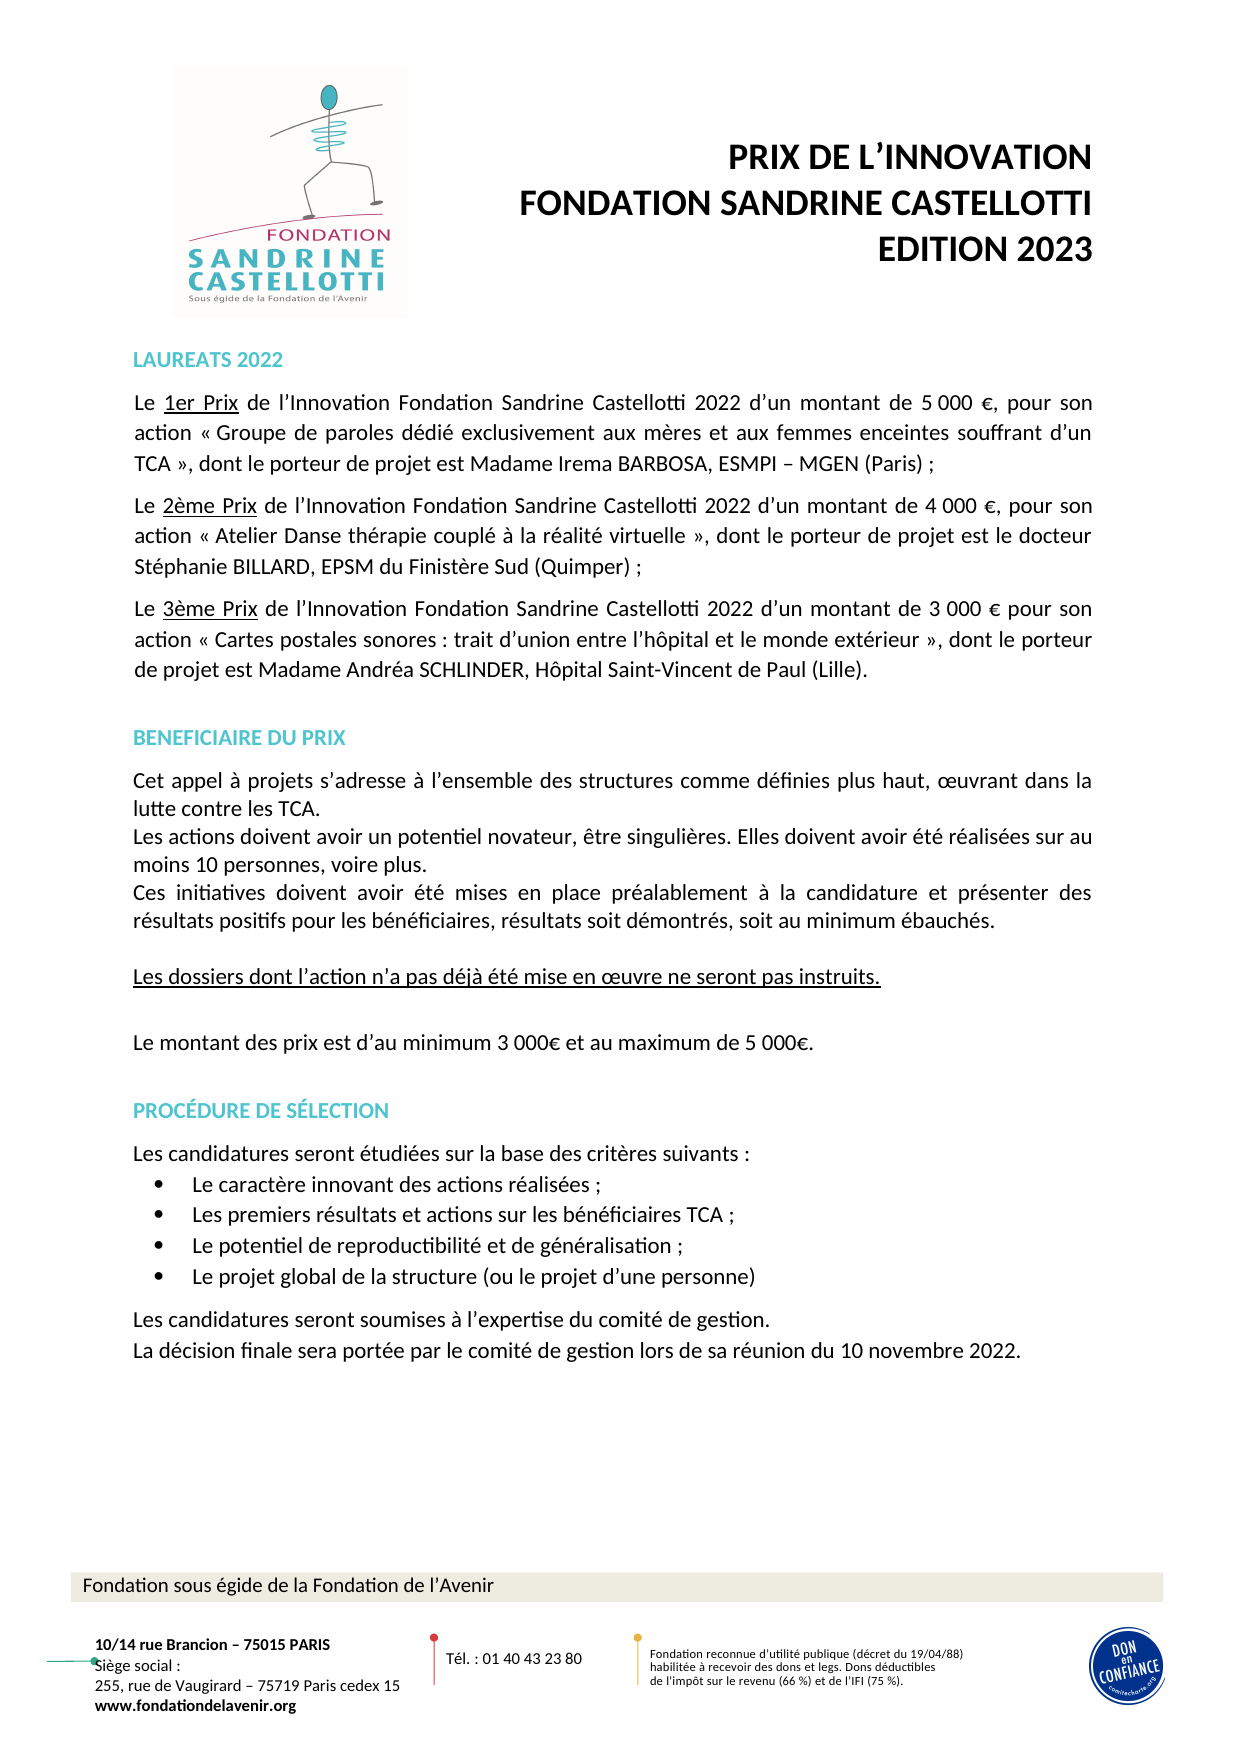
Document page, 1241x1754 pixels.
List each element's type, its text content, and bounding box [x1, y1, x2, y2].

text Les dossiers dont l’action n’a pas déjà été mise en œuvre ne seront pas instruits. [133, 962, 1093, 990]
text Le 1er Prix de l’Innovation Fondation Sandrine Castellotti 2022 d’un montant de 5 000 €, pour son action « Groupe de paroles dédié exclusivement aux mères et aux femmes enceintes souffrant d’un TCA », dont le porteur de projet est Madame Irema BARBOSA, ESMPI – MGEN (Paris) ; [134, 388, 1093, 477]
text Ces initiatives doivent avoir été mises en place préalablement à la candidature et présenter des résultats positifs pour les bénéficiaires, résultats soit démontrés, soit au minimum ébauchés. [133, 878, 1093, 934]
list Les premiers résultats et actions sur les bénéficiaires TCA ; [154, 1201, 1093, 1228]
subtitle BENEFICIAIRE DU PRIX [133, 723, 1093, 751]
text Le 3ème Prix de l’Innovation Fondation Sandrine Castellotti 2022 d’un montant de 3 000 € pour son action « Cartes postales sonores : trait d’union entre l’hôpital et le monde extérieur », dont le porteur de projet est Madame Andréa SCHLINDER, Hôpital Saint-Vincent de Paul (Lille). [134, 594, 1093, 683]
text Le 2ème Prix de l’Innovation Fondation Sandrine Castellotti 2022 d’un montant de 4 000 €, pour son action « Atelier Danse thérapie couplé à la réalité virtuelle », dont le porteur de projet est le docteur Stéphanie BILLARD, EPSM du Finistère Sud (Quimper) ; [134, 491, 1093, 580]
text Les candidatures seront étudiées sur la base des critères suivants : [133, 1139, 1093, 1167]
list Le projet global de la structure (ou le projet d’une personne) [154, 1262, 1093, 1290]
picture [171, 65, 408, 318]
text Les candidatures seront soumises à l’expertise du comité de gestion. [133, 1305, 1093, 1333]
list Le caractère innovant des actions réalisées ; [154, 1170, 1093, 1198]
picture [1086, 1625, 1169, 1708]
subtitle Le montant des prix est d’au minimum 3 000€ et au maximum de 5 000€. [133, 1028, 1093, 1056]
subtitle PROCÉDURE DE SÉLECTION [133, 1096, 1093, 1124]
text Cet appel à projets s’adresse à l’ensemble des structures comme définies plus haut, œuvrant dans la lutte contre les TCA. [133, 766, 1093, 822]
text La décision finale sera portée par le comité de gestion lors de sa réunion du 10 novembre 2022. [133, 1336, 1093, 1364]
list Le potentiel de reproductibilité et de généralisation ; [154, 1231, 1093, 1259]
text Les actions doivent avoir un potentiel novateur, être singulières. Elles doivent avoir été réalisées sur au moins 10 personnes, voire plus. [133, 822, 1093, 878]
subtitle LAUREATS 2022 [133, 345, 1093, 373]
